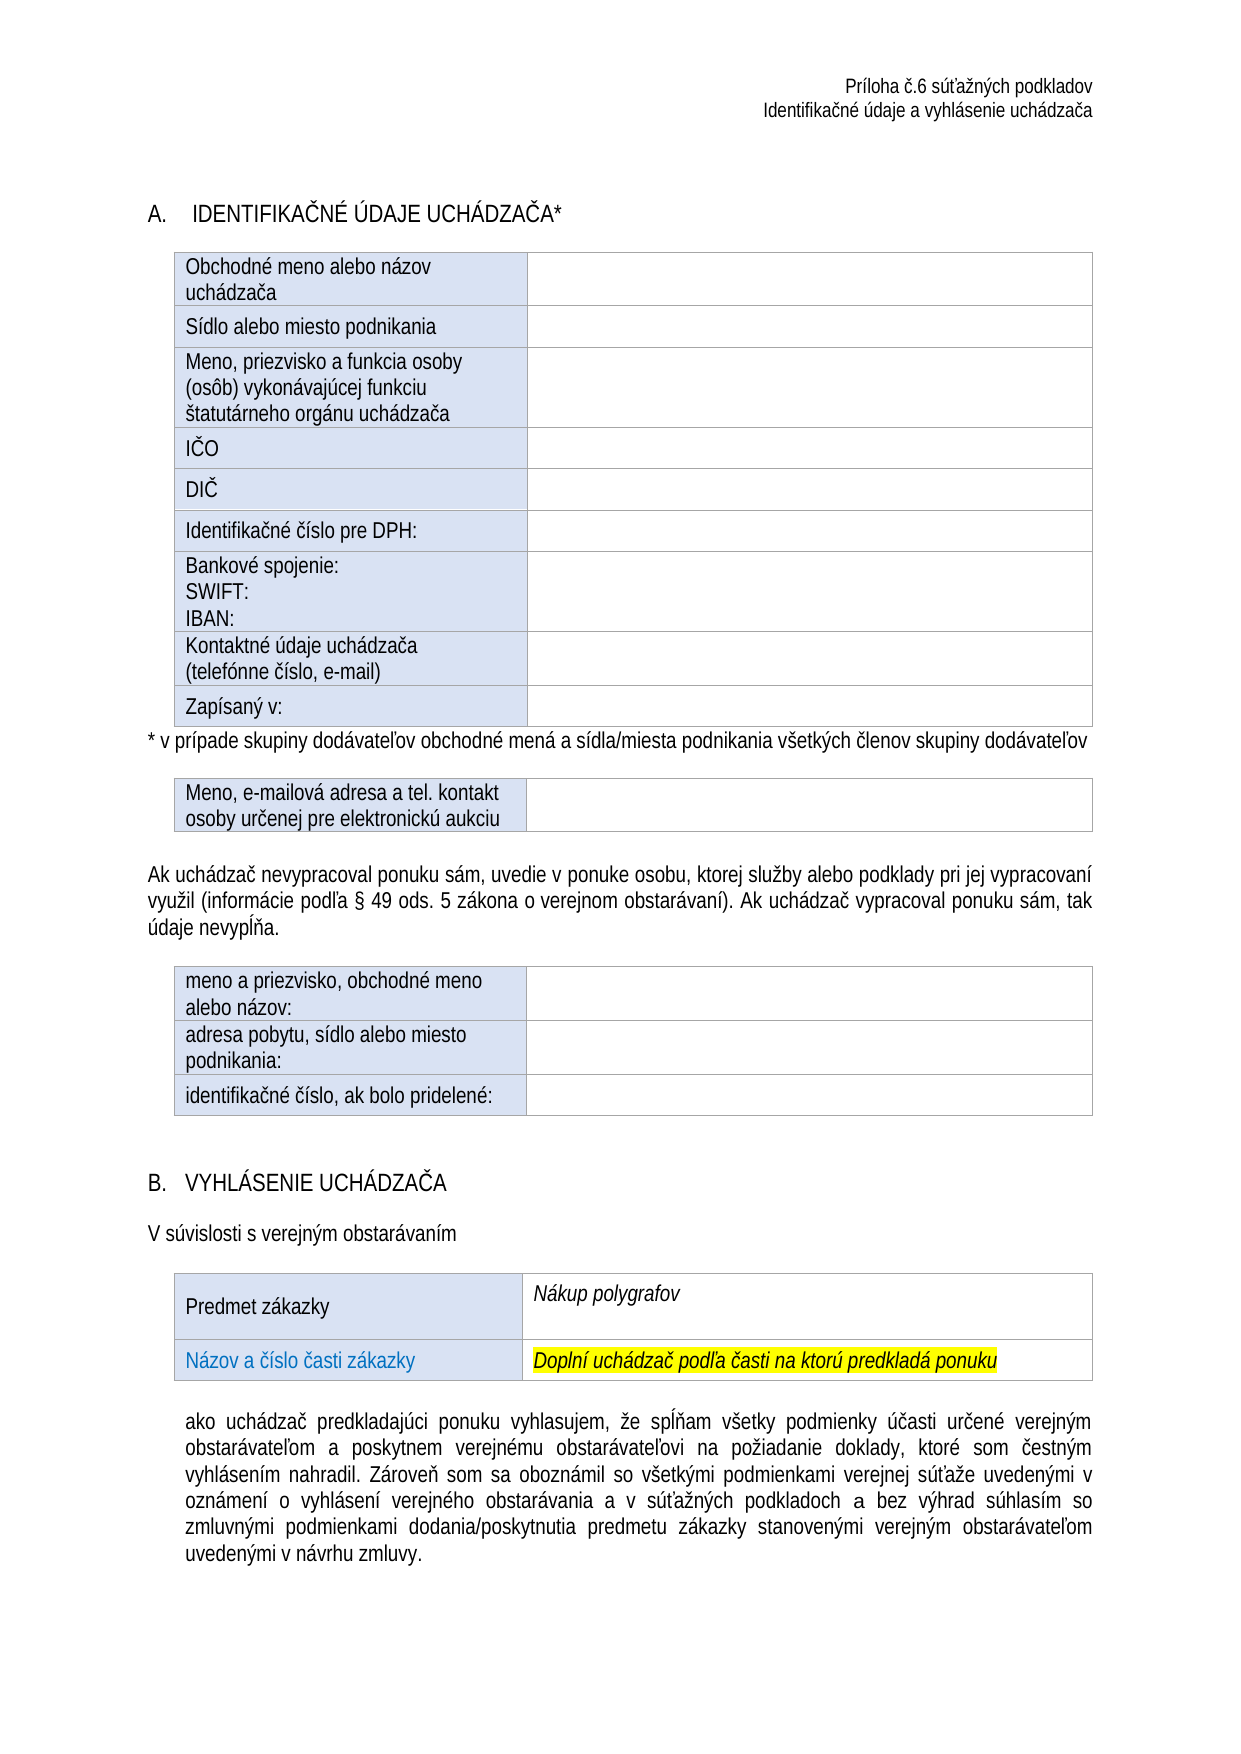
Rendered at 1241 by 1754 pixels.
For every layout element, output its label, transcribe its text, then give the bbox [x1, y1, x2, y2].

text ako uchádzač predkladajúci ponuku vyhlasujem, že spĺňam všetky podmienky účasti určené verejným obstarávateľom a poskytnem verejnému obstarávateľovi na požiadanie doklady, ktoré som čestným vyhlásením nahradil. Zároveň som sa oboznámil so všetkými podmienkami verejnej súťaže uvedenými v oznámení o vyhlásení verejného obstarávania a v súťažných podkladoch a bez výhrad súhlasím so zmluvnými podmienkami dodania/poskytnutia predmetu zákazky stanovenými verejným obstarávateľom uvedenými v návrhu zmluvy. [185, 1408, 1093, 1566]
subtitle B. VYHLÁSENIE UCHÁDZAČA [148, 1167, 1093, 1196]
table_cell Názov a číslo časti zákazky [175, 1340, 522, 1380]
table_header Meno, e-mailová adresa a tel. kontakt osoby určenej pre elektronickú aukciu [175, 779, 526, 831]
table_cell Doplní uchádzač podľa časti na ktorú predkladá ponuku [523, 1340, 1092, 1380]
table_header Obchodné meno alebo názov uchádzača [175, 253, 527, 305]
table_cell DIČ [175, 469, 527, 509]
table_cell Identifikačné číslo pre DPH: [175, 511, 527, 551]
table_cell [528, 552, 1092, 631]
table_cell Meno, priezvisko a funkcia osoby (osôb) vykonávajúcej funkciu štatutárneho orgánu uchádzača [175, 348, 527, 427]
table_cell adresa pobytu, sídlo alebo miesto podnikania: [175, 1021, 526, 1074]
table_cell Zapísaný v: [175, 686, 527, 726]
table_cell [528, 686, 1092, 726]
table_header [528, 253, 1092, 305]
table_cell [528, 428, 1092, 468]
table_header [527, 779, 1092, 831]
text V súvislosti s verejným obstarávaním [148, 1220, 1093, 1246]
table_cell Bankové spojenie: SWIFT: IBAN: [175, 552, 527, 631]
table_header Predmet zákazky [175, 1274, 522, 1339]
table_cell [528, 511, 1092, 551]
table_cell IČO [175, 428, 527, 468]
text Ak uchádzač nevypracoval ponuku sám, uvedie v ponuke osobu, ktorej služby alebo podklady pri jej vypracovaní využil (informácie podľa § 49 ods. 5 zákona o verejnom obstarávaní). Ak uchádzač vypracoval ponuku sám, tak údaje nevypĺňa. [148, 861, 1093, 940]
table_cell [528, 348, 1092, 427]
table_header Nákup polygrafov [523, 1274, 1092, 1339]
table_cell [528, 632, 1092, 685]
subtitle IDENTIFIKAČNÉ ÚDAJE UCHÁDZAČA* [148, 199, 1093, 228]
table_cell Sídlo alebo miesto podnikania [175, 306, 527, 347]
table_header [527, 967, 1092, 1020]
table_cell [528, 306, 1092, 347]
table_cell [528, 469, 1092, 509]
table_header meno a priezvisko, obchodné meno alebo názov: [175, 967, 526, 1020]
table_cell identifikačné číslo, ak bolo pridelené: [175, 1075, 526, 1115]
table_cell [527, 1021, 1092, 1074]
text * v prípade skupiny dodávateľov obchodné mená a sídla/miesta podnikania všetkých členov skupiny dodávateľov [148, 727, 1093, 753]
table_cell Kontaktné údaje uchádzača (telefónne číslo, e-mail) [175, 632, 527, 685]
table_cell [527, 1075, 1092, 1115]
